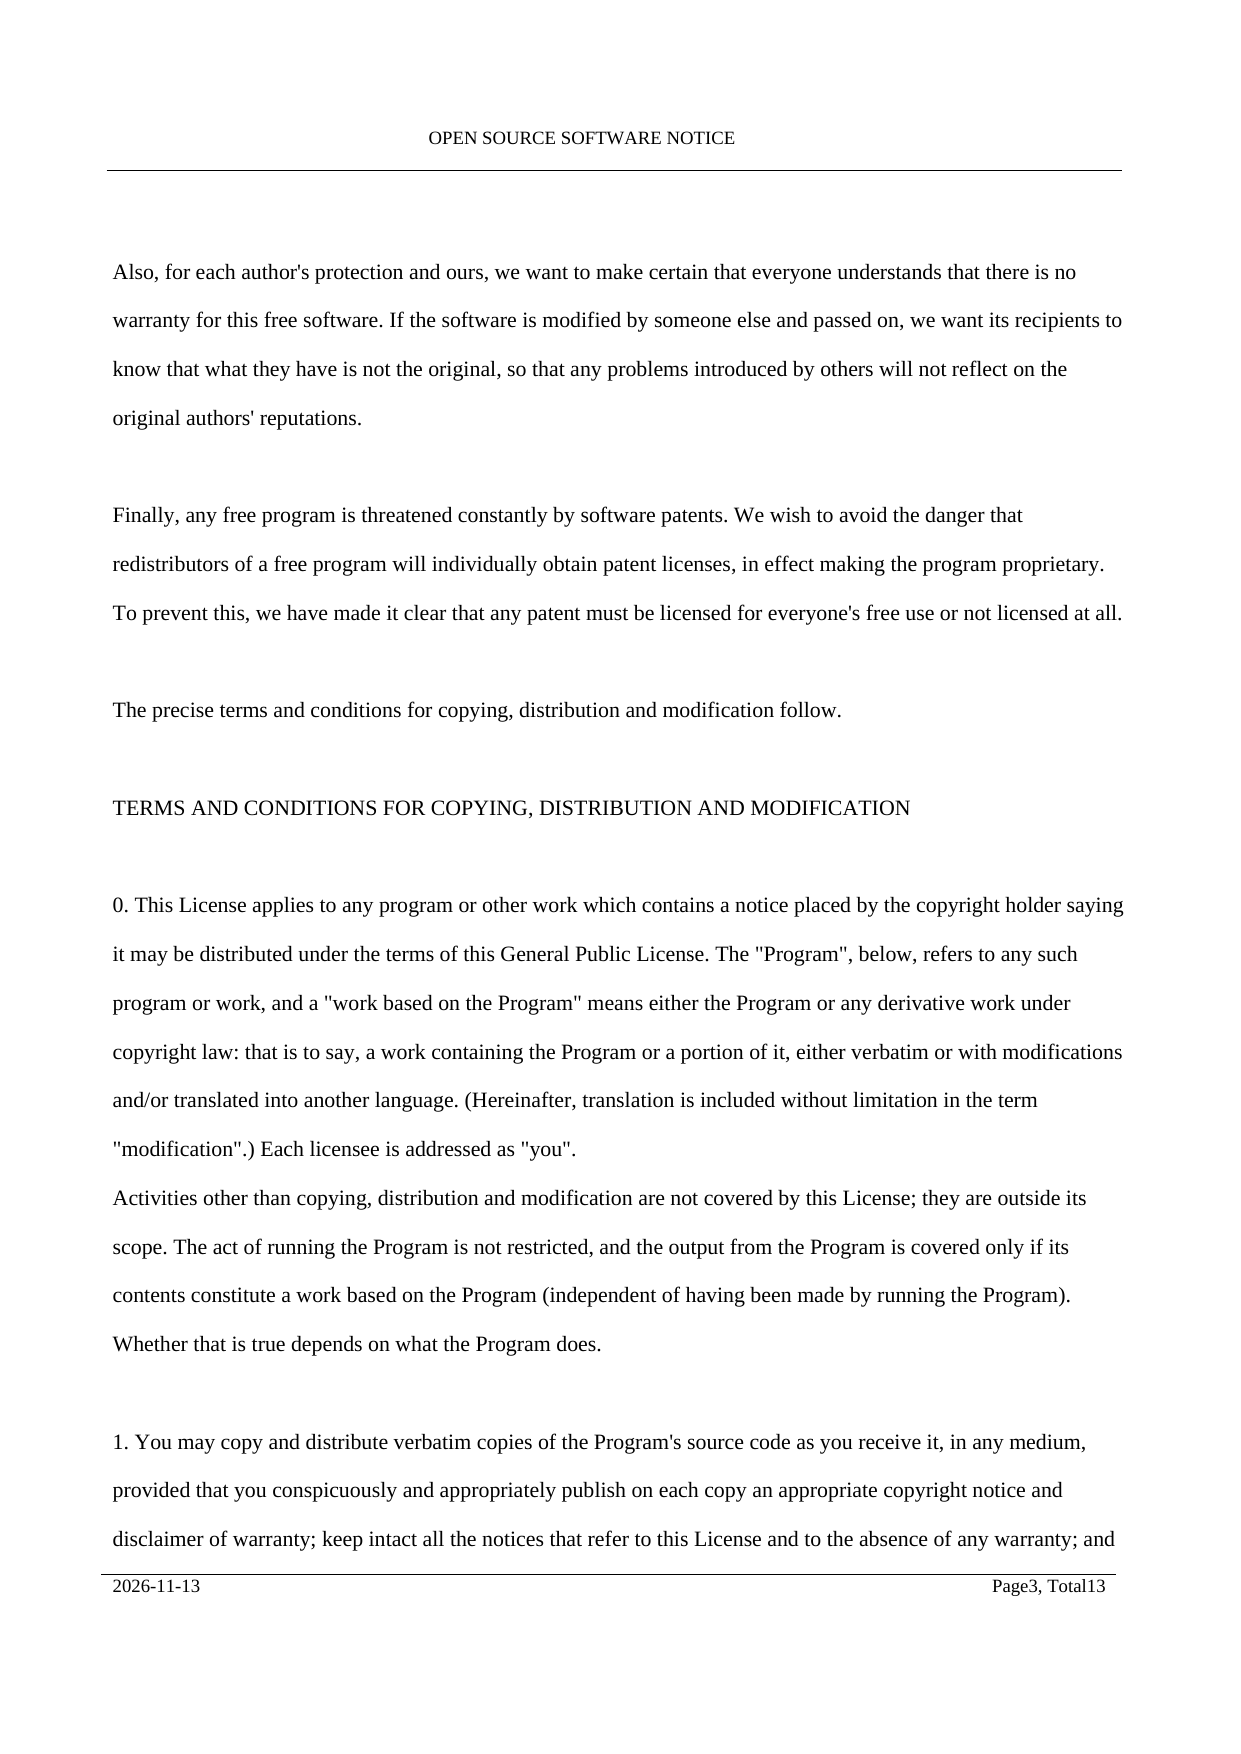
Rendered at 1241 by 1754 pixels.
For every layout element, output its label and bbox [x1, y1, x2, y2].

text [112, 206, 1128, 1555]
